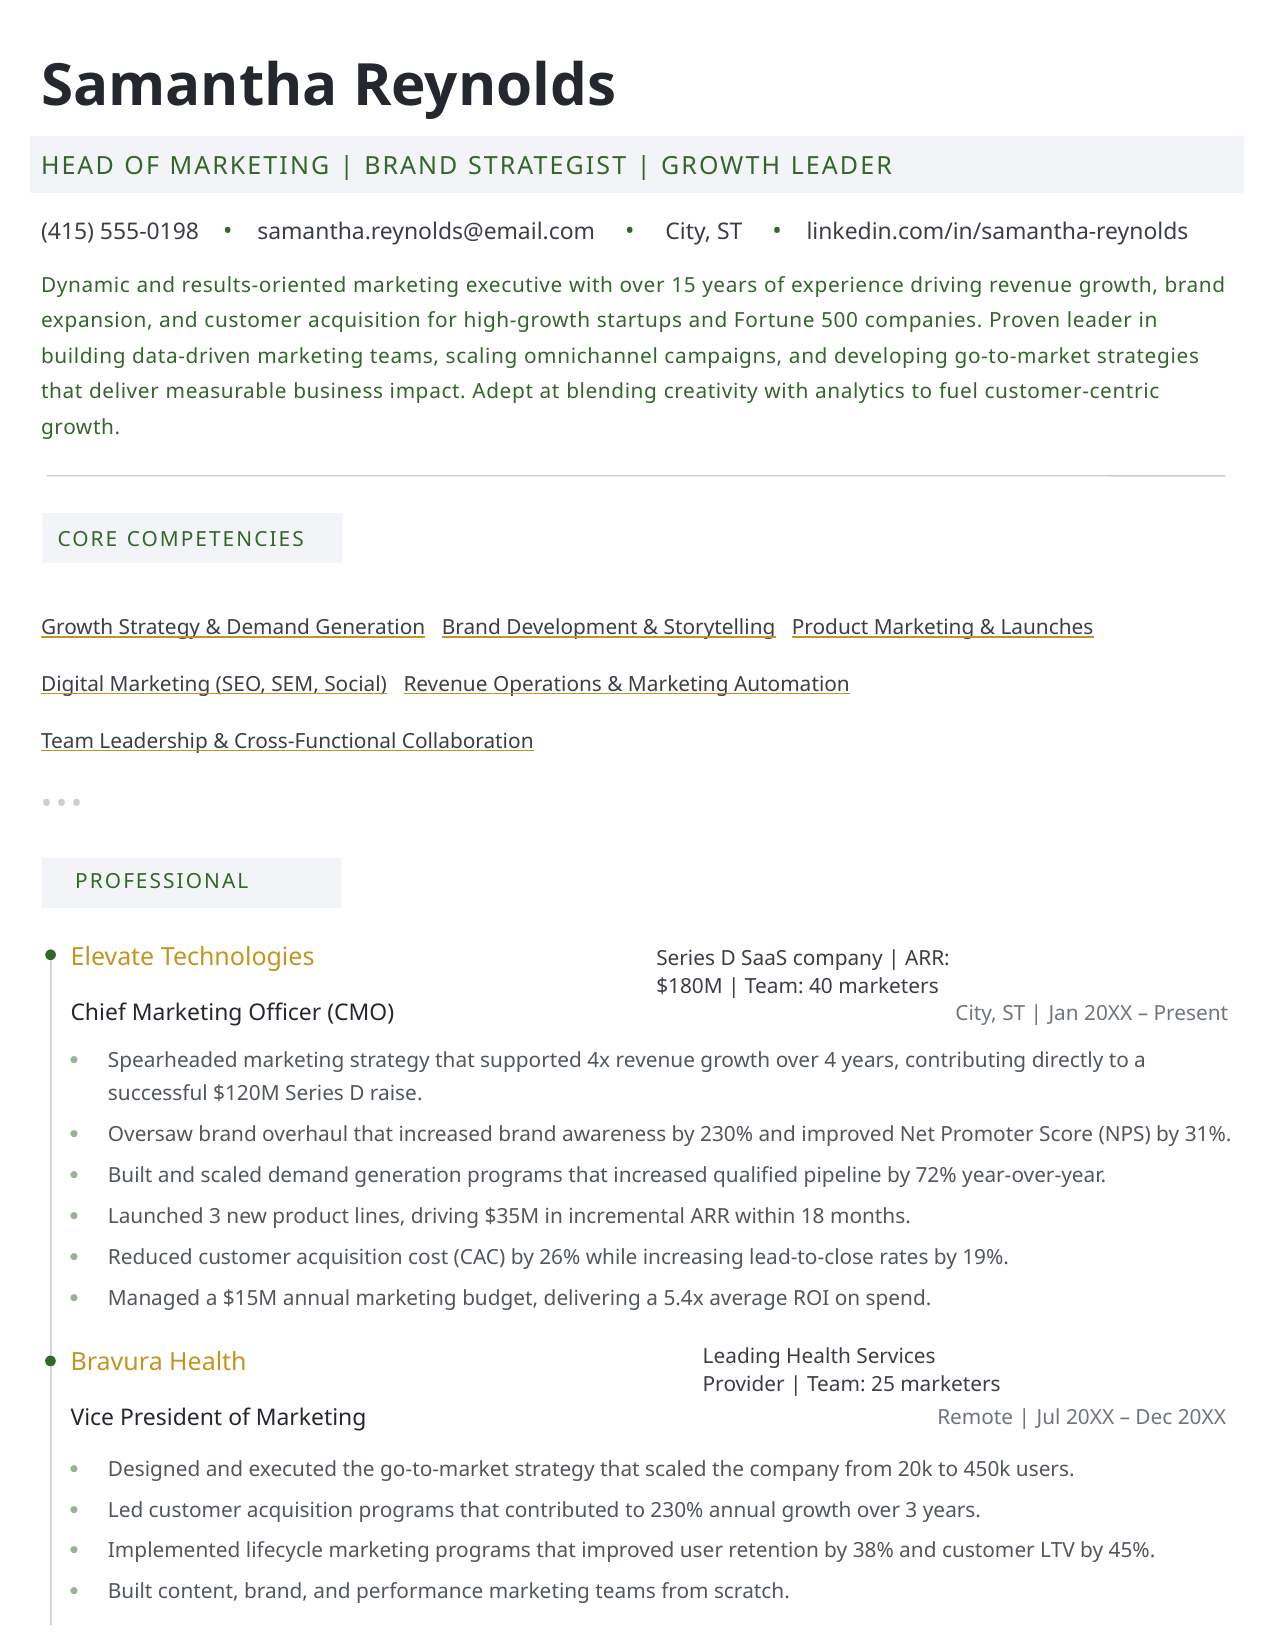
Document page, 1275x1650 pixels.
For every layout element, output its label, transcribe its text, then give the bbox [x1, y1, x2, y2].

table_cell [30, 270, 1244, 1650]
table_cell HEAD OF MARKETING | BRAND STRATEGIST | GROWTH LEADER [30, 136, 1244, 193]
table_header Samantha Reynolds [30, 34, 1244, 136]
table_cell (415) 555-0198 • samantha.reynolds@email.com • City, ST • linkedin.com/in/samantha-reynolds [30, 193, 1244, 270]
